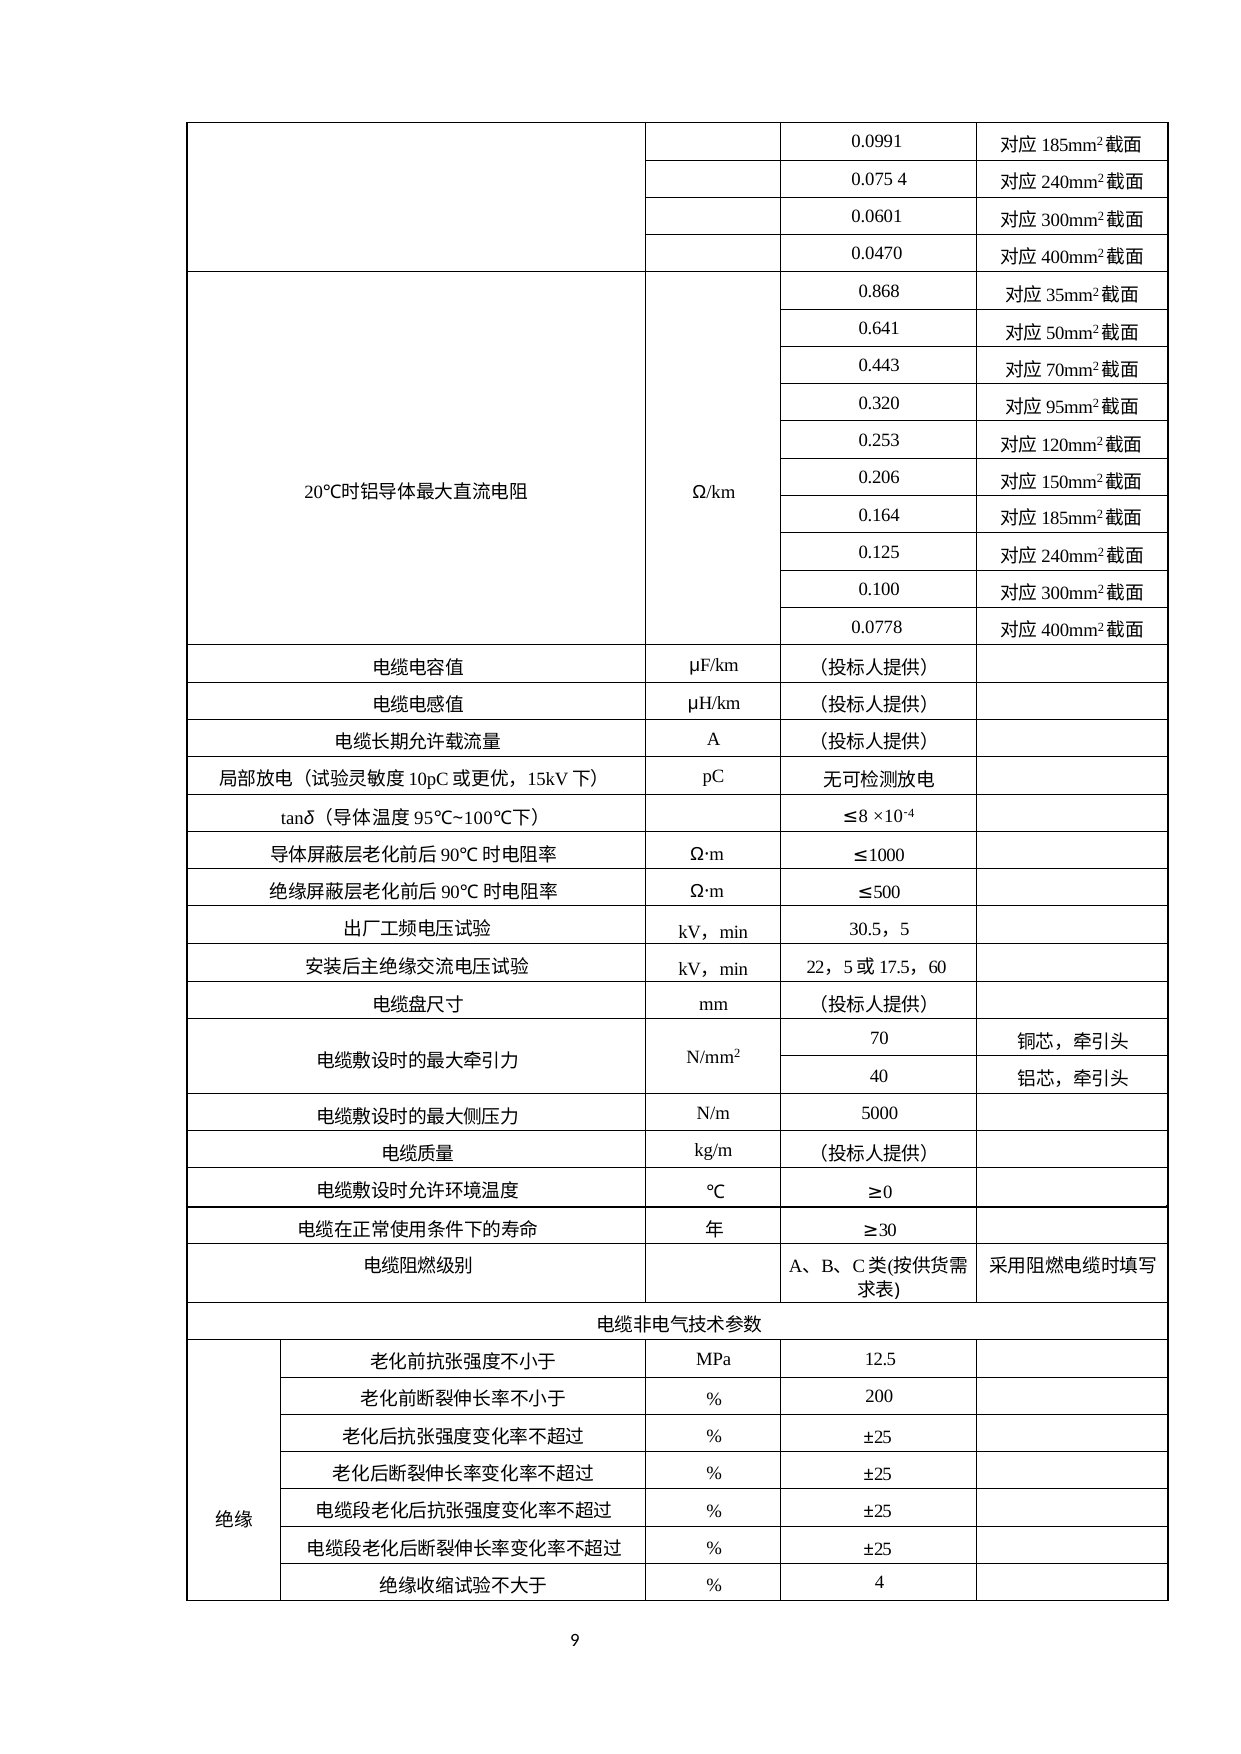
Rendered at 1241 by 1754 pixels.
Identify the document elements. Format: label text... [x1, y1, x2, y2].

table_cell [977, 1208, 1167, 1243]
table_cell [977, 1452, 1167, 1488]
table_cell 对应95mm2截面 [977, 384, 1167, 420]
table_cell 安装后主绝缘交流电压试验 [188, 944, 645, 981]
table_cell A [646, 720, 780, 756]
table_cell 0.164 [781, 496, 976, 532]
table_cell [977, 1378, 1167, 1414]
table_cell 40 [781, 1056, 976, 1093]
table_cell （投标人提供） [781, 720, 976, 756]
table_cell 电缆非电气技术参数 [188, 1303, 1167, 1339]
table_cell % [646, 1452, 780, 1488]
table_cell % [646, 1489, 780, 1526]
table_cell 铝芯，牵引头 [977, 1056, 1167, 1093]
table_cell [977, 1564, 1167, 1600]
table_cell 电缆阻燃级别 [188, 1244, 645, 1302]
table_cell 对应240mm2截面 [977, 161, 1167, 197]
table_cell [977, 1094, 1167, 1130]
table_cell （投标人提供） [781, 683, 976, 719]
table_cell 0.868 [781, 272, 976, 308]
table_cell ±25 [781, 1489, 976, 1526]
table_cell μF/km [646, 645, 780, 682]
table_cell % [646, 1378, 780, 1414]
table_cell 导体屏蔽层老化前后90℃ 时电阻率 [188, 832, 645, 868]
table_cell 对应400mm2截面 [977, 608, 1167, 644]
table_cell 对应185mm2截面 [977, 123, 1167, 159]
table_cell [646, 1244, 780, 1302]
table_cell 0.0470 [781, 235, 976, 271]
table_cell 对应35mm2截面 [977, 272, 1167, 308]
table_cell ≥30 [781, 1208, 976, 1243]
table_cell （投标人提供） [781, 645, 976, 682]
table_cell [977, 1168, 1167, 1206]
table_cell 0.075 4 [781, 161, 976, 197]
table_cell 出厂工频电压试验 [188, 906, 645, 943]
table_cell ≤500 [781, 869, 976, 905]
table_cell [977, 1415, 1167, 1451]
table_cell 0.0778 [781, 608, 976, 644]
table_cell 对应50mm2截面 [977, 310, 1167, 346]
table_cell 绝缘收缩试验不大于 [281, 1564, 645, 1600]
table_cell N/m [646, 1094, 780, 1130]
table_cell [646, 235, 780, 271]
table_cell Ω/km [646, 272, 780, 644]
table_cell 电缆在正常使用条件下的寿命 [188, 1208, 645, 1243]
table_cell 老化后抗张强度变化率不超过 [281, 1415, 645, 1451]
table_cell MPa [646, 1340, 780, 1376]
table_cell [977, 645, 1167, 682]
table_cell [977, 1489, 1167, 1526]
table_cell 采用阻燃电缆时填写 [977, 1244, 1167, 1302]
table_cell 12.5 [781, 1340, 976, 1376]
table_cell 年 [646, 1208, 780, 1243]
table_cell [646, 123, 780, 159]
table_cell 0.100 [781, 571, 976, 607]
table_cell A、B、C类(按供货需求表) [781, 1244, 976, 1302]
table_cell [977, 832, 1167, 868]
table_cell 0.0991 [781, 123, 976, 159]
table_cell 绝缘 [188, 1340, 280, 1600]
table_cell 电缆长期允许载流量 [188, 720, 645, 756]
table_cell 对应300mm2截面 [977, 571, 1167, 607]
table_cell ±25 [781, 1415, 976, 1451]
table_cell [977, 1131, 1167, 1167]
table_cell 4 [781, 1564, 976, 1600]
table_cell 电缆盘尺寸 [188, 982, 645, 1018]
table_cell 电缆敷设时的最大牵引力 [188, 1019, 645, 1093]
table_cell 0.320 [781, 384, 976, 420]
table_cell 5000 [781, 1094, 976, 1130]
table_cell [977, 795, 1167, 831]
table_cell 老化后断裂伸长率变化率不超过 [281, 1452, 645, 1488]
table_cell pC [646, 757, 780, 793]
table_cell 对应120mm2截面 [977, 421, 1167, 458]
table_cell [646, 795, 780, 831]
table_cell 0.641 [781, 310, 976, 346]
table_cell [977, 683, 1167, 719]
table_cell % [646, 1415, 780, 1451]
table_cell ≥0 [781, 1168, 976, 1206]
table_cell 老化前断裂伸长率不小于 [281, 1378, 645, 1414]
table_cell 200 [781, 1378, 976, 1414]
table_cell 22，5或17.5，60 [781, 944, 976, 981]
table_cell [977, 906, 1167, 943]
table_cell kg/m [646, 1131, 780, 1167]
table_cell [646, 198, 780, 234]
table_cell [977, 982, 1167, 1018]
table_cell 0.253 [781, 421, 976, 458]
table_cell （投标人提供） [781, 1131, 976, 1167]
table_cell 电缆敷设时的最大侧压力 [188, 1094, 645, 1130]
table_cell [977, 757, 1167, 793]
table_cell 对应300mm2截面 [977, 198, 1167, 234]
table_cell tanδ（导体温度95℃~100℃下） [188, 795, 645, 831]
table_cell 电缆质量 [188, 1131, 645, 1167]
table_cell 电缆电容值 [188, 645, 645, 682]
table_cell [977, 1527, 1167, 1563]
table_cell 铜芯，牵引头 [977, 1019, 1167, 1055]
table_cell （投标人提供） [781, 982, 976, 1018]
table_cell 局部放电（试验灵敏度10pC 或更优，15kV下） [188, 757, 645, 793]
table_cell % [646, 1527, 780, 1563]
table_cell 对应70mm2截面 [977, 347, 1167, 383]
table_cell [977, 944, 1167, 981]
table_cell 0.125 [781, 533, 976, 569]
table_cell 对应150mm2截面 [977, 459, 1167, 495]
table_cell ≤8 ×10-4 [781, 795, 976, 831]
table_cell [977, 869, 1167, 905]
table_cell % [646, 1564, 780, 1600]
table_cell 70 [781, 1019, 976, 1055]
table_cell [977, 720, 1167, 756]
table_cell ℃ [646, 1168, 780, 1206]
table_cell 0.0601 [781, 198, 976, 234]
table_cell 对应185mm2截面 [977, 496, 1167, 532]
table_cell 20℃时铝导体最大直流电阻 [188, 272, 645, 644]
table_cell Ω·m [646, 869, 780, 905]
table_cell [646, 161, 780, 197]
table_cell [977, 1340, 1167, 1376]
table_cell 电缆段老化后断裂伸长率变化率不超过 [281, 1527, 645, 1563]
table_cell 老化前抗张强度不小于 [281, 1340, 645, 1376]
table_cell kV，min [646, 944, 780, 981]
table_cell 对应240mm2截面 [977, 533, 1167, 569]
table_cell 绝缘屏蔽层老化前后90℃ 时电阻率 [188, 869, 645, 905]
table_cell Ω·m [646, 832, 780, 868]
table_cell 0.443 [781, 347, 976, 383]
table_cell ±25 [781, 1527, 976, 1563]
table_cell 无可检测放电 [781, 757, 976, 793]
table_cell 电缆电感值 [188, 683, 645, 719]
table_cell ±25 [781, 1452, 976, 1488]
table_cell 30.5，5 [781, 906, 976, 943]
table_cell 电缆段老化后抗张强度变化率不超过 [281, 1489, 645, 1526]
table_cell 0.206 [781, 459, 976, 495]
table_cell 电缆敷设时允许环境温度 [188, 1168, 645, 1206]
table_cell 对应400mm2截面 [977, 235, 1167, 271]
table_cell ≤1000 [781, 832, 976, 868]
table_cell kV，min [646, 906, 780, 943]
table_cell mm [646, 982, 780, 1018]
table_cell N/mm2 [646, 1019, 780, 1093]
table_cell μH/km [646, 683, 780, 719]
